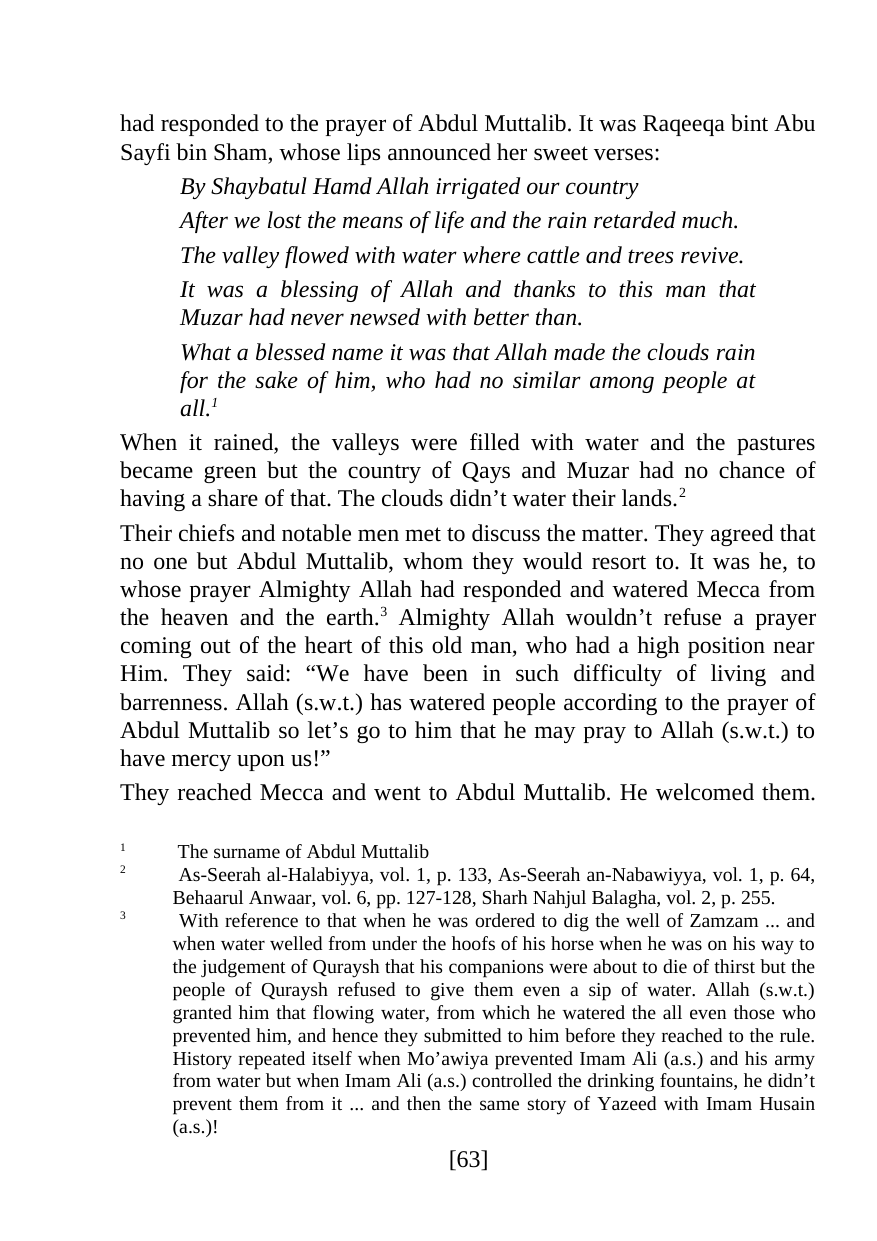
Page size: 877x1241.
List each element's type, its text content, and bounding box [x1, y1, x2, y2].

text The valley flowed with water where cattle and trees revive. [180, 241, 757, 269]
text When it rained, the valleys were filled with water and the pastures became green but the country of Qays and Muzar had no chance of having a share of that. The clouds didn’t water their lands. [120, 428, 817, 512]
text It was a blessing of Allah and thanks to this man that Muzar had never newsed with better than. [180, 275, 757, 331]
text After we lost the means of life and the rain retarded much. [180, 206, 757, 234]
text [120, 109, 817, 166]
text What a blessed name it was that Allah made the clouds rain for the sake of him, who had no similar among people at all. [180, 337, 757, 422]
text Their chiefs and notable men met to discuss the matter. They agreed that no one but Abdul Muttalib, whom they would resort to. It was he, to whose prayer Almighty Allah had responded and watered Mecca from the heaven and the earth. Almighty Allah wouldn’t refuse a prayer coming out of the heart of this old man, who had a high position near Him. They said: “We have been in such difficulty of living and barrenness. Allah (s.w.t.) has watered people according to the prayer of Abdul Muttalib so let’s go to him that he may pray to Allah (s.w.t.) to have mercy upon us!” [120, 519, 817, 772]
text By Shaybatul Hamd Allah irrigated our country [180, 172, 757, 200]
